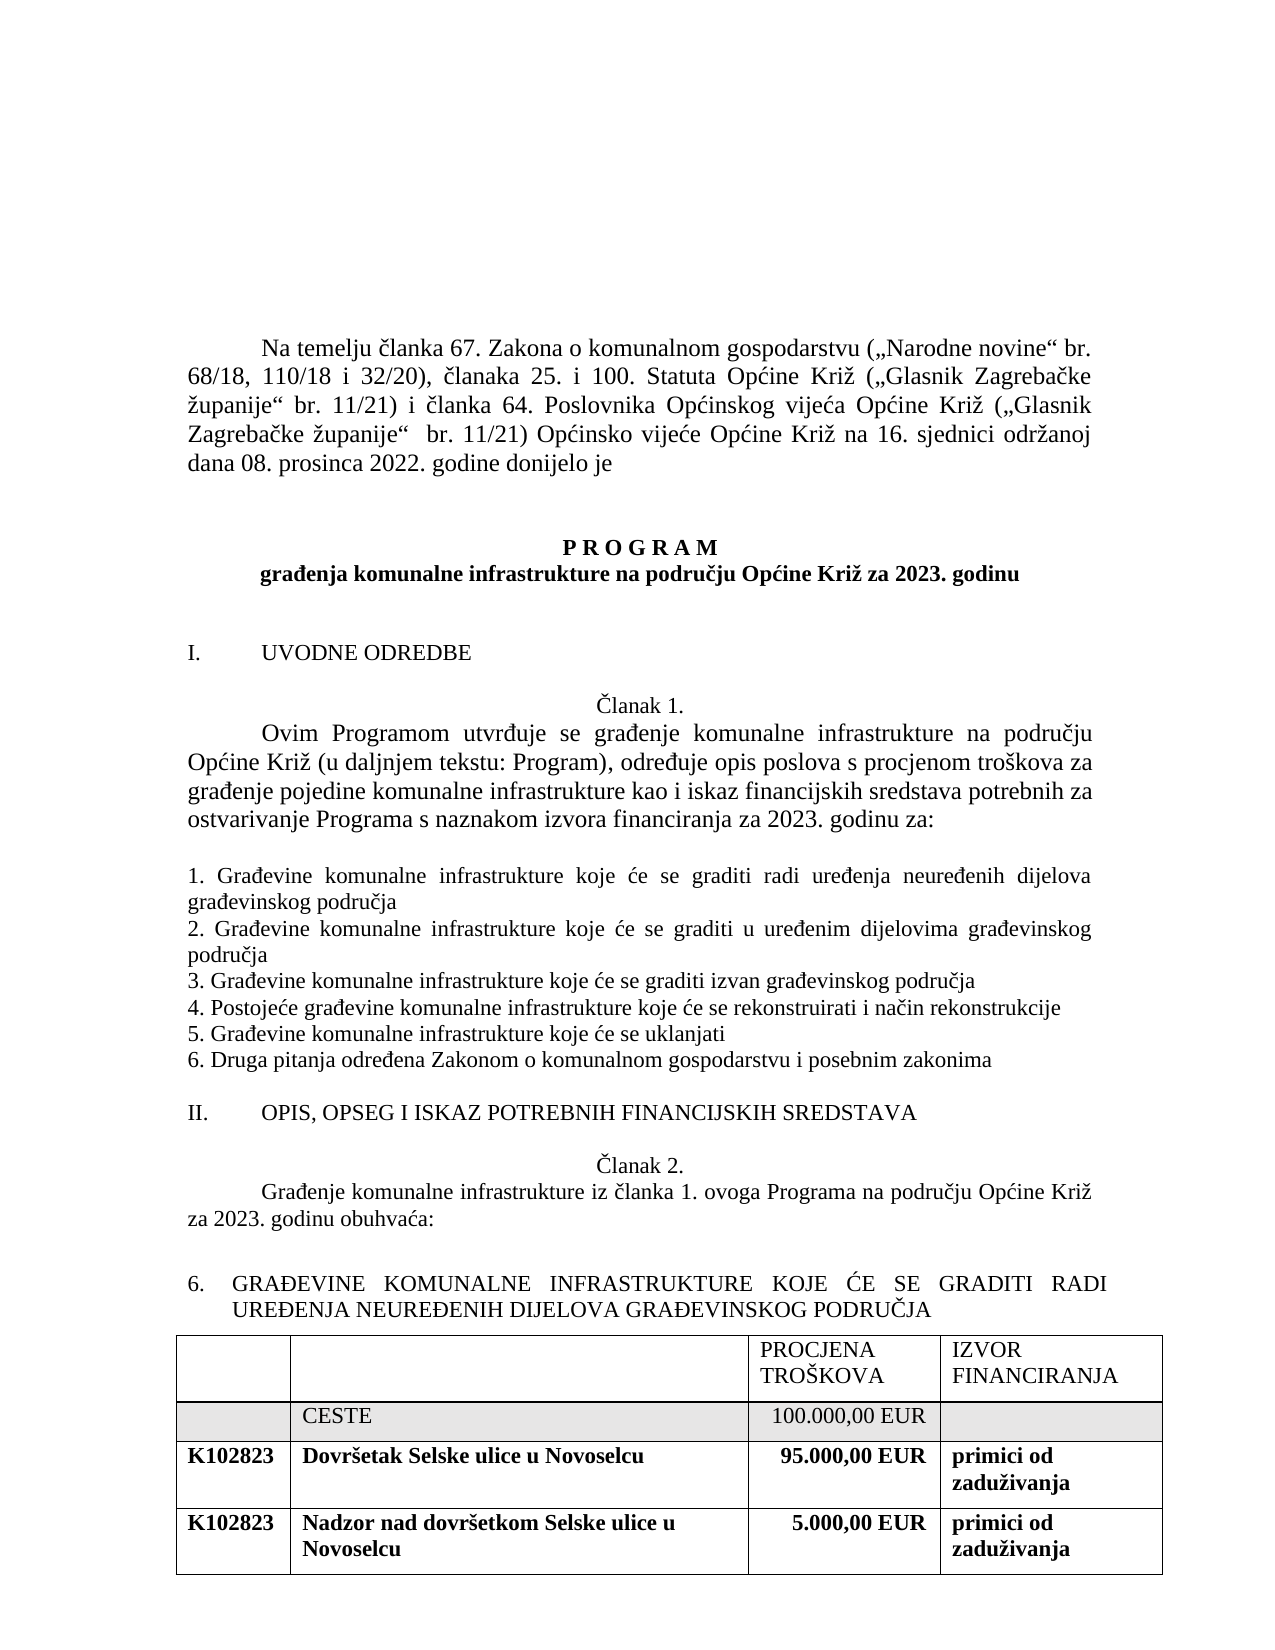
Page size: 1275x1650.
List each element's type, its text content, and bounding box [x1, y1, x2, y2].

list UVODNE ODREDBE [187, 639, 1093, 666]
text 5. Građevine komunalne infrastrukture koje će se uklanjati [187, 1020, 1093, 1047]
text građenja komunalne infrastrukture na području Općine Križ za 2023. godinu [187, 560, 1093, 587]
text Građenje komunalne infrastrukture iz članka 1. ovoga Programa na području Općine Križ za 2023. godinu obuhvaća: [187, 1178, 1093, 1231]
table_header IZVOR FINANCIRANJA [941, 1336, 1162, 1401]
text Na temelju članka 67. Zakona o komunalnom gospodarstvu („Narodne novine“ br. 68/18, 110/18 i 32/20), članaka 25. i 100. Statuta Općine Križ („Glasnik Zagrebačke županije“ br. 11/21) i članka 64. Poslovnika Općinskog vijeća Općine Križ („Glasnik Zagrebačke županije“ br. 11/21) Općinsko vijeće Općine Križ na 16. sjednici održanoj dana 08. prosinca 2022. godine donijelo je [187, 333, 1093, 476]
table_cell [177, 1403, 290, 1441]
text P R O G R A M [187, 534, 1093, 560]
table_header [177, 1336, 290, 1401]
table_header PROCJENA TROŠKOVA [749, 1336, 940, 1401]
table_cell 100.000,00 EUR [749, 1403, 940, 1441]
table_cell primici od zaduživanja [941, 1509, 1162, 1574]
text 6. Druga pitanja određena Zakonom o komunalnom gospodarstvu i posebnim zakonima [187, 1047, 1093, 1073]
text Ovim Programom utvrđuje se građenje komunalne infrastrukture na području Općine Križ (u daljnjem tekstu: Program), određuje opis poslova s procjenom troškova za građenje pojedine komunalne infrastrukture kao i iskaz financijskih sredstava potrebnih za ostvarivanje Programa s naznakom izvora financiranja za 2023. godinu za: [187, 718, 1093, 833]
list GRAĐEVINE KOMUNALNE INFRASTRUKTURE KOJE ĆE SE GRADITI RADI UREĐENJA NEUREĐENIH DIJELOVA GRAĐEVINSKOG PODRUČJA [187, 1270, 1107, 1323]
table_cell 5.000,00 EUR [749, 1509, 940, 1574]
table_cell Dovršetak Selske ulice u Novoselcu [291, 1442, 748, 1507]
text Članak 1. [187, 692, 1093, 718]
table_header [291, 1336, 748, 1401]
table_cell primici od zaduživanja [941, 1442, 1162, 1507]
text 2. Građevine komunalne infrastrukture koje će se graditi u uređenim dijelovima građevinskog područja [187, 915, 1093, 967]
table_cell 95.000,00 EUR [749, 1442, 940, 1507]
table_cell K102823 [177, 1442, 290, 1507]
table_cell CESTE [291, 1403, 748, 1441]
table_cell K102823 [177, 1509, 290, 1574]
text Članak 2. [187, 1152, 1093, 1178]
text 3. Građevine komunalne infrastrukture koje će se graditi izvan građevinskog područja [187, 967, 1093, 994]
list OPIS, OPSEG I ISKAZ POTREBNIH FINANCIJSKIH SREDSTAVA [187, 1099, 1093, 1126]
table_cell [941, 1403, 1162, 1441]
table_cell Nadzor nad dovršetkom Selske ulice u Novoselcu [291, 1509, 748, 1574]
text 4. Postojeće građevine komunalne infrastrukture koje će se rekonstruirati i način rekonstrukcije [187, 994, 1093, 1020]
text 1. Građevine komunalne infrastrukture koje će se graditi radi uređenja neuređenih dijelova građevinskog područja [187, 862, 1093, 915]
